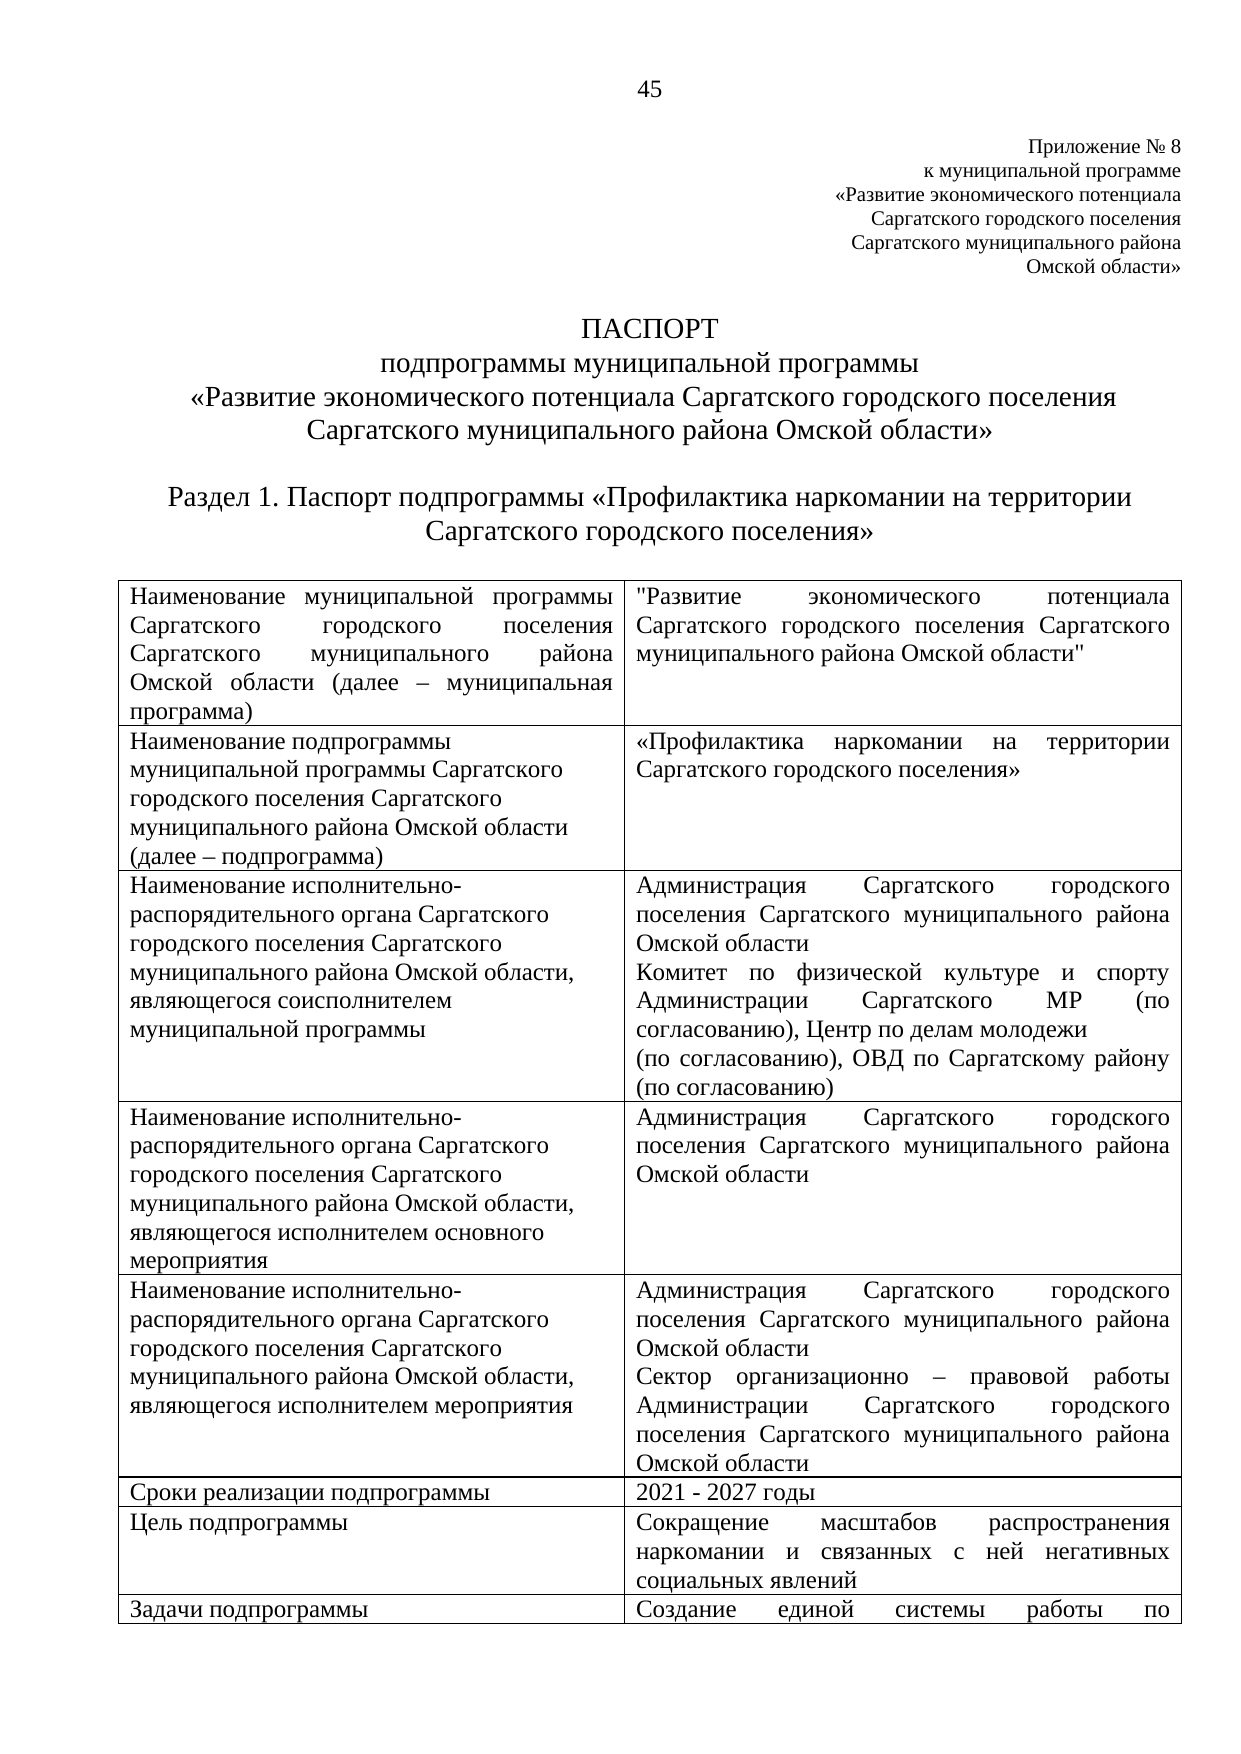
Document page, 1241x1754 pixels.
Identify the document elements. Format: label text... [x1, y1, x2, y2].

text к муниципальной программе [587, 158, 1181, 182]
table_header "Развитие экономического потенциала Саргатского городского поселения Саргатского муниципального района Омской области" [625, 581, 1181, 725]
table_cell Администрация Саргатского городского поселения Саргатского муниципального района Омской области [625, 1102, 1181, 1274]
text Приложение № 8 [118, 134, 1181, 158]
table_cell Сокращение масштабов распространения наркомании и связанных с ней негативных социальных явлений [625, 1507, 1181, 1593]
text подпрограммы муниципальной программы [118, 345, 1181, 379]
table_cell «Профилактика наркомании на территории Саргатского городского поселения» [625, 726, 1181, 869]
table_cell Наименование исполнительно-распорядительного органа Саргатского городского поселения Саргатского муниципального района Омской области, являющегося исполнителем мероприятия [119, 1275, 624, 1476]
text «Развитие экономического потенциала Саргатского городского поселения [118, 379, 1181, 412]
text Омской области» [587, 254, 1181, 278]
table_cell Администрация Саргатского городского поселения Саргатского муниципального района Омской области Сектор организационно – правовой работы Администрации Саргатского городского поселения Саргатского муниципального района Омской области [625, 1275, 1181, 1476]
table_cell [625, 1595, 1181, 1623]
table_cell Наименование подпрограммы муниципальной программы Саргатского городского поселения Саргатского муниципального района Омской области (далее – подпрограмма) [119, 726, 624, 869]
table_header Наименование муниципальной программы Саргатского городского поселения Саргатского муниципального района Омской области (далее – муниципальная программа) [119, 581, 624, 725]
table_cell Задачи подпрограммы [119, 1595, 624, 1623]
text Саргатского городского поселения [587, 206, 1181, 230]
table_cell Администрация Саргатского городского поселения Саргатского муниципального района Омской области Комитет по физической культуре и спорту Администрации Саргатского МР (по согласованию), Центр по делам молодежи (по согласованию), ОВД по Саргатскому району (по согласованию) [625, 871, 1181, 1101]
table_cell Наименование исполнительно-распорядительного органа Саргатского городского поселения Саргатского муниципального района Омской области, являющегося исполнителем основного мероприятия [119, 1102, 624, 1274]
text Саргатского муниципального района Омской области» [118, 412, 1181, 446]
title ПАСПОРТ [118, 312, 1181, 345]
table_cell 2021 - 2027 годы [625, 1478, 1181, 1506]
text Саргатского муниципального района [587, 230, 1181, 254]
table_cell Цель подпрограммы [119, 1507, 624, 1593]
text «Развитие экономического потенциала [587, 182, 1181, 206]
table_cell Сроки реализации подпрограммы [119, 1478, 624, 1506]
text Раздел 1. Паспорт подпрограммы «Профилактика наркомании на территории Саргатского городского поселения» [118, 479, 1181, 546]
table_cell Наименование исполнительно-распорядительного органа Саргатского городского поселения Саргатского муниципального района Омской области, являющегося соисполнителем муниципальной программы [119, 871, 624, 1101]
